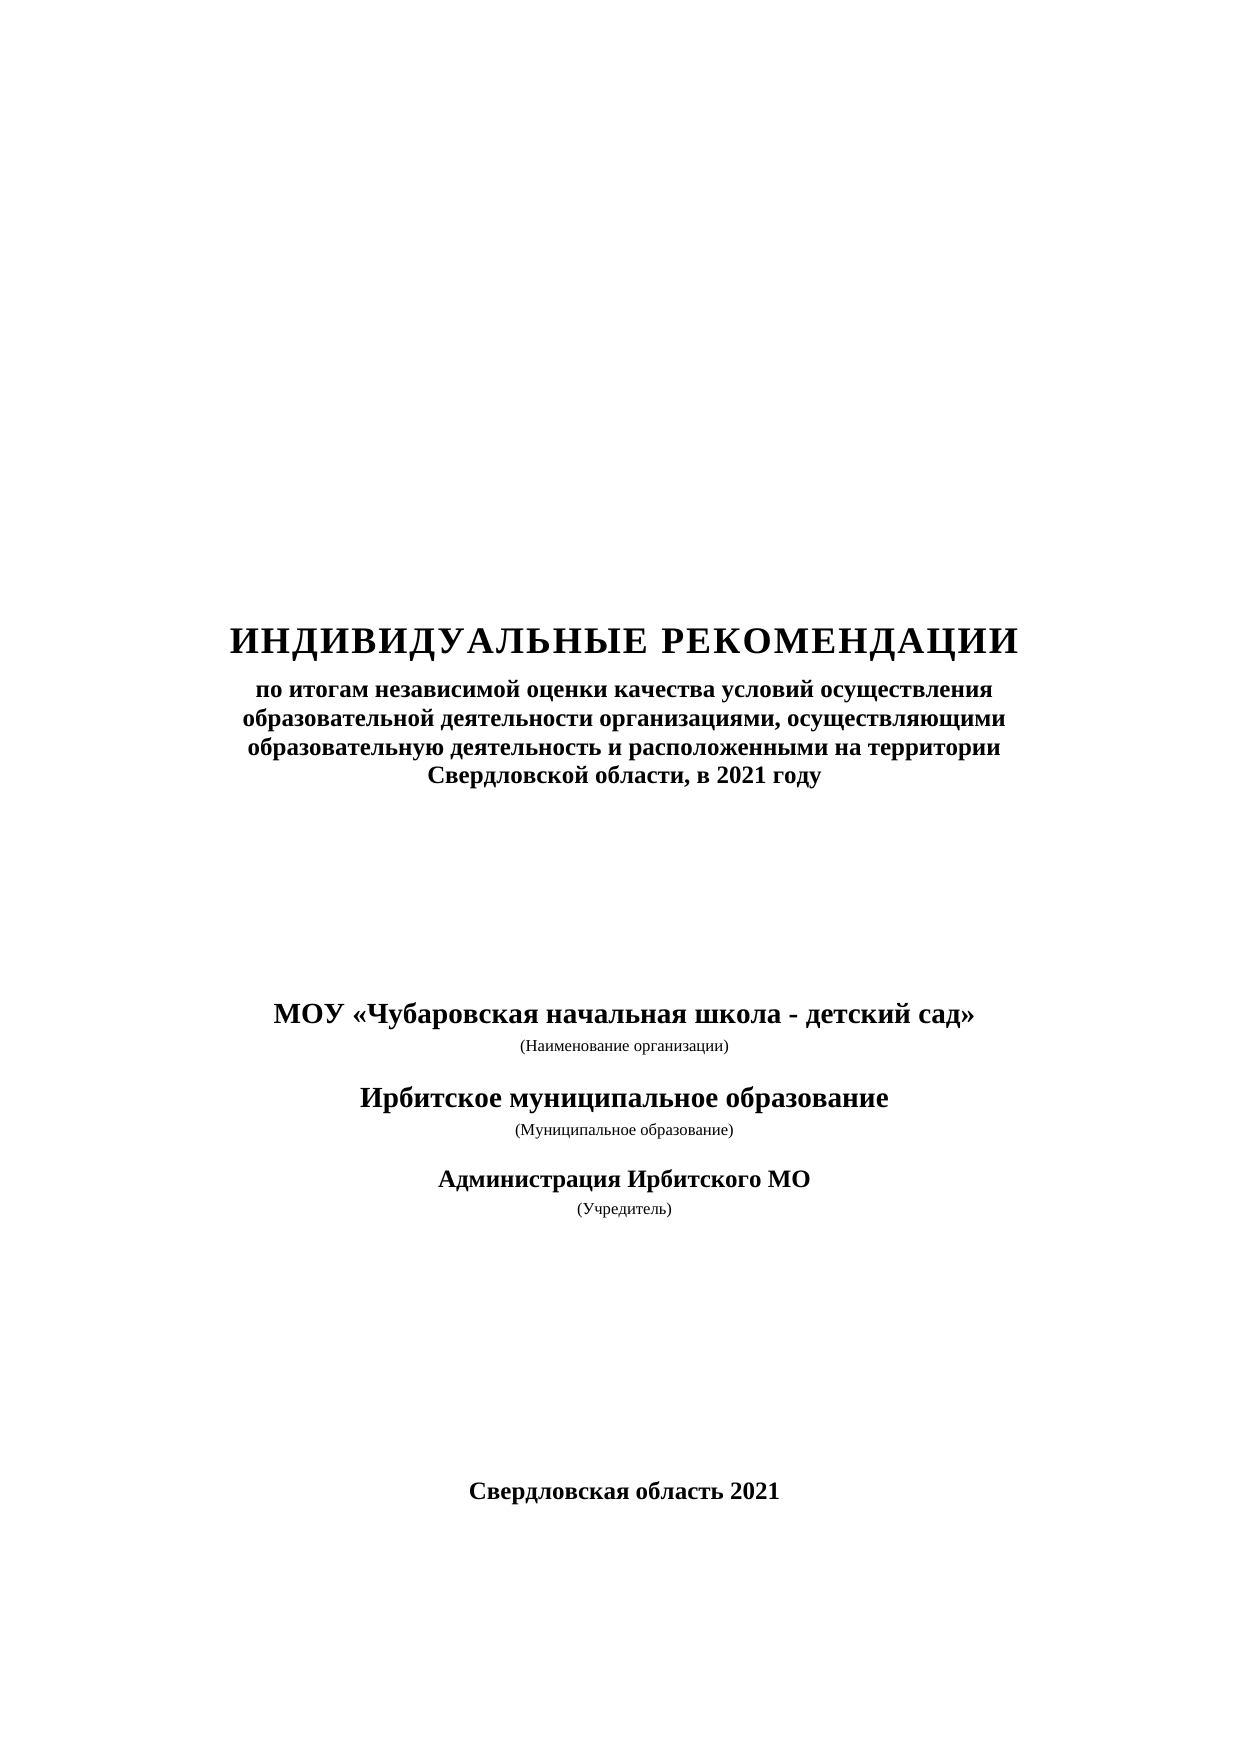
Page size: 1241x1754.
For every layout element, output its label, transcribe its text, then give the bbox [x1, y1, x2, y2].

text МОУ «Чубаровская начальная школа - детский сад» [177, 996, 1071, 1030]
text ИНДИВИДУАЛЬНЫЕ РЕКОМЕНДАЦИИ [177, 619, 1071, 662]
text (Учредитель) [177, 1199, 1071, 1218]
text Свердловская область 2021 [177, 1476, 1071, 1505]
text Ирбитское муниципальное образование [177, 1080, 1071, 1114]
text (Муниципальное образование) [177, 1120, 1071, 1139]
text (Наименование организации) [177, 1036, 1071, 1055]
text Администрация Ирбитского МО [177, 1164, 1071, 1193]
text по итогам независимой оценки качества условий осуществления образовательной деятельности организациями, осуществляющими образовательную деятельность и расположенными на территории Свердловской области, в 2021 году [177, 674, 1071, 789]
